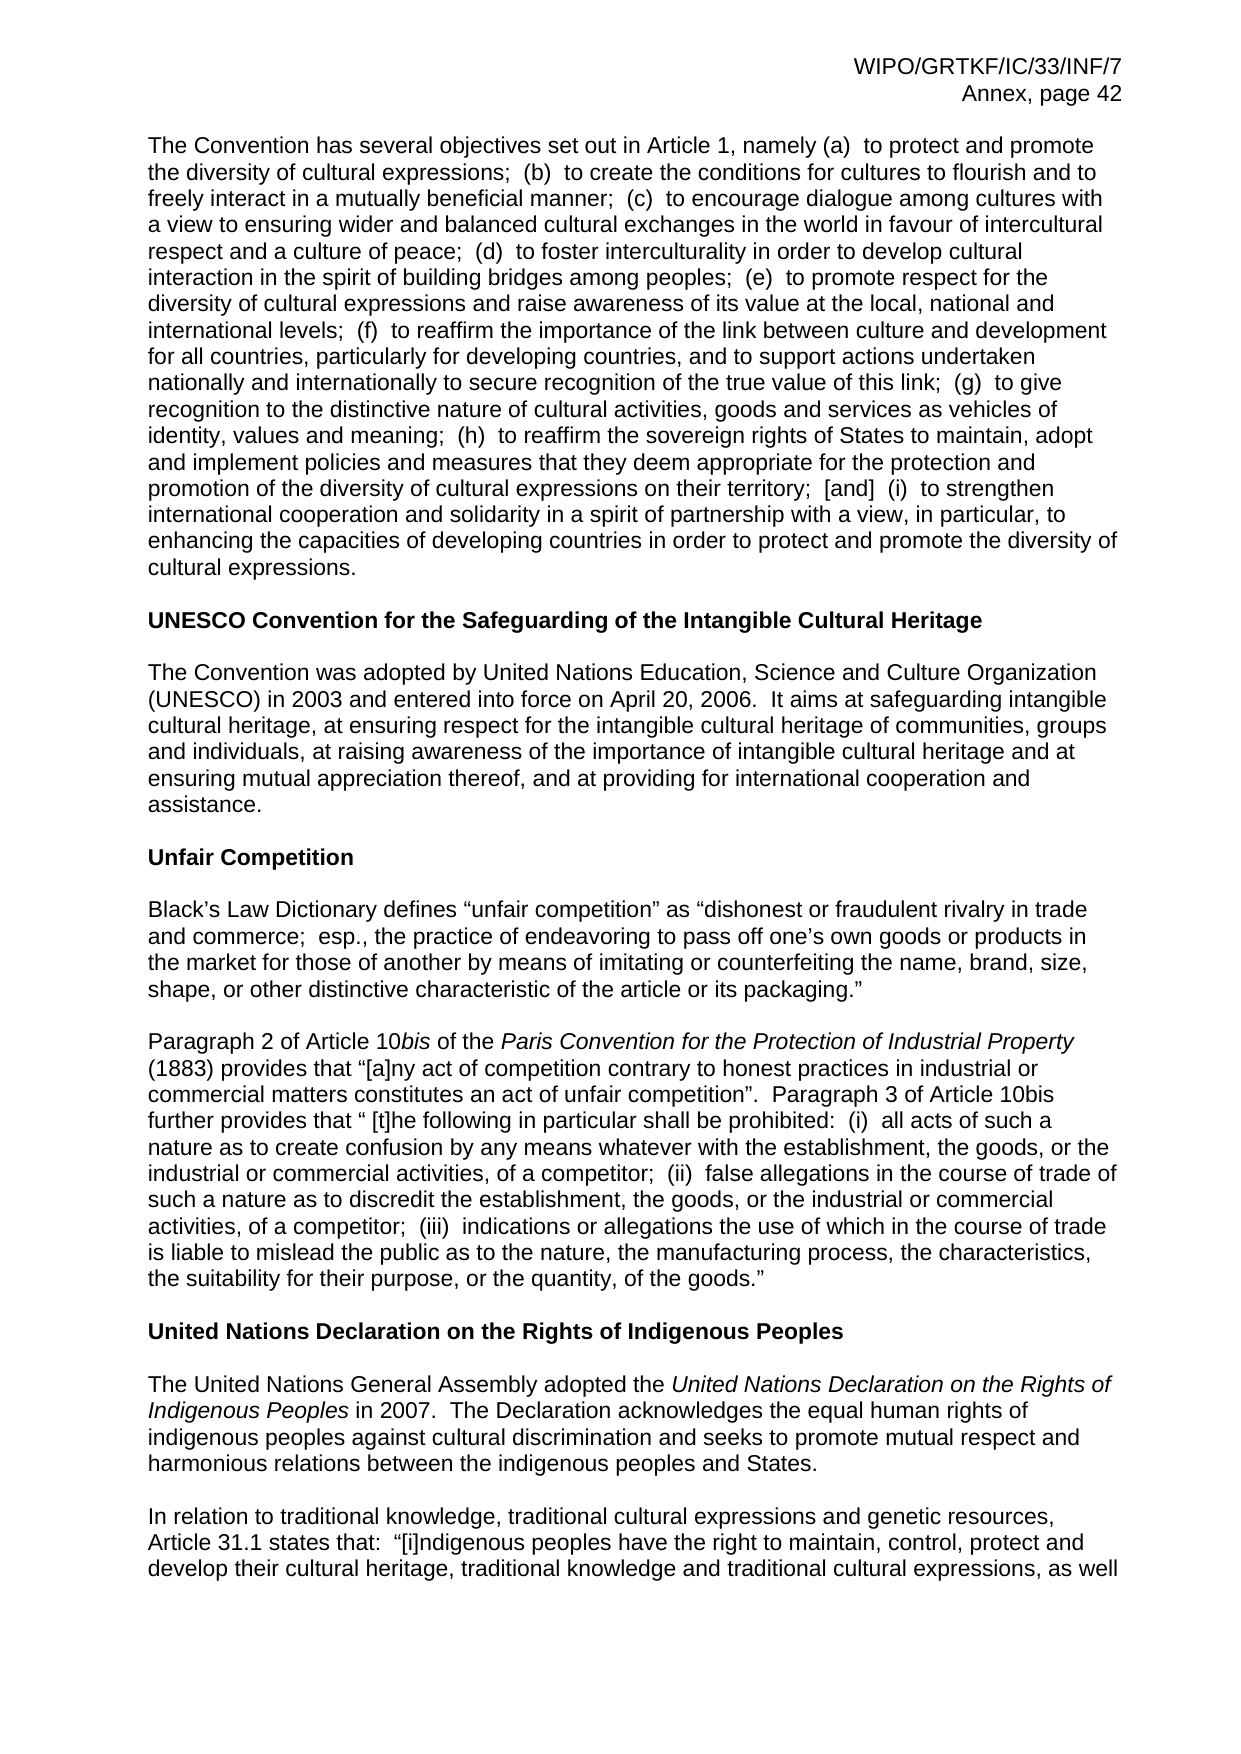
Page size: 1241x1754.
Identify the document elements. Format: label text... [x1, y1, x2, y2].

text United Nations Declaration on the Rights of Indigenous Peoples [148, 1318, 1122, 1344]
text The Convention has several objectives set out in Article 1, namely (a) to protect and promote the diversity of cultural expressions; (b) to create the conditions for cultures to flourish and to freely interact in a mutually beneficial manner; (c) to encourage dialogue among cultures with a view to ensuring wider and balanced cultural exchanges in the world in favour of intercultural respect and a culture of peace; (d) to foster interculturality in order to develop cultural interaction in the spirit of building bridges among peoples; (e) to promote respect for the diversity of cultural expressions and raise awareness of its value at the local, national and international levels; (f) to reaffirm the importance of the link between culture and development for all countries, particularly for developing countries, and to support actions undertaken nationally and internationally to secure recognition of the true value of this link; (g) to give recognition to the distinctive nature of cultural activities, goods and services as vehicles of identity, values and meaning; (h) to reaffirm the sovereign rights of States to maintain, adopt and implement policies and measures that they deem appropriate for the protection and promotion of the diversity of cultural expressions on their territory; [and] (i) to strengthen international cooperation and solidarity in a spirit of partnership with a view, in particular, to enhancing the capacities of developing countries in order to protect and promote the diversity of cultural expressions. [148, 132, 1122, 580]
text Unfair Competition [148, 844, 1122, 870]
text Paragraph 2 of Article 10bis of the Paris Convention for the Protection of Industrial Property (1883) provides that “[a]ny act of competition contrary to honest practices in industrial or commercial matters constitutes an act of unfair competition”. Paragraph 3 of Article 10bis further provides that “ [t]he following in particular shall be prohibited: (i) all acts of such a nature as to create confusion by any means whatever with the establishment, the goods, or the industrial or commercial activities, of a competitor; (ii) false allegations in the course of trade of such a nature as to discredit the establishment, the goods, or the industrial or commercial activities, of a competitor; (iii) indications or allegations the use of which in the course of trade is liable to mislead the public as to the nature, the manufacturing process, the characteristics, the suitability for their purpose, or the quantity, of the goods.” [148, 1028, 1122, 1292]
text The Convention was adopted by United Nations Education, Science and Culture Organization (UNESCO) in 2003 and entered into force on April 20, 2006. It aims at safeguarding intangible cultural heritage, at ensuring respect for the intangible cultural heritage of communities, groups and individuals, at raising awareness of the importance of intangible cultural heritage and at ensuring mutual appreciation thereof, and at providing for international cooperation and assistance. [148, 659, 1122, 817]
text The United Nations General Assembly adopted the United Nations Declaration on the Rights of Indigenous Peoples in 2007. The Declaration acknowledges the equal human rights of indigenous peoples against cultural discrimination and seeks to promote mutual respect and harmonious relations between the indigenous peoples and States. [148, 1371, 1122, 1476]
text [148, 1503, 1122, 1582]
text Black’s Law Dictionary defines “unfair competition” as “dishonest or fraudulent rivalry in trade and commerce; esp., the practice of endeavoring to pass off one’s own goods or products in the market for those of another by means of imitating or counterfeiting the name, brand, size, shape, or other distinctive characteristic of the article or its packaging.” [148, 896, 1122, 1002]
text UNESCO Convention for the Safeguarding of the Intangible Cultural Heritage [148, 607, 1122, 633]
